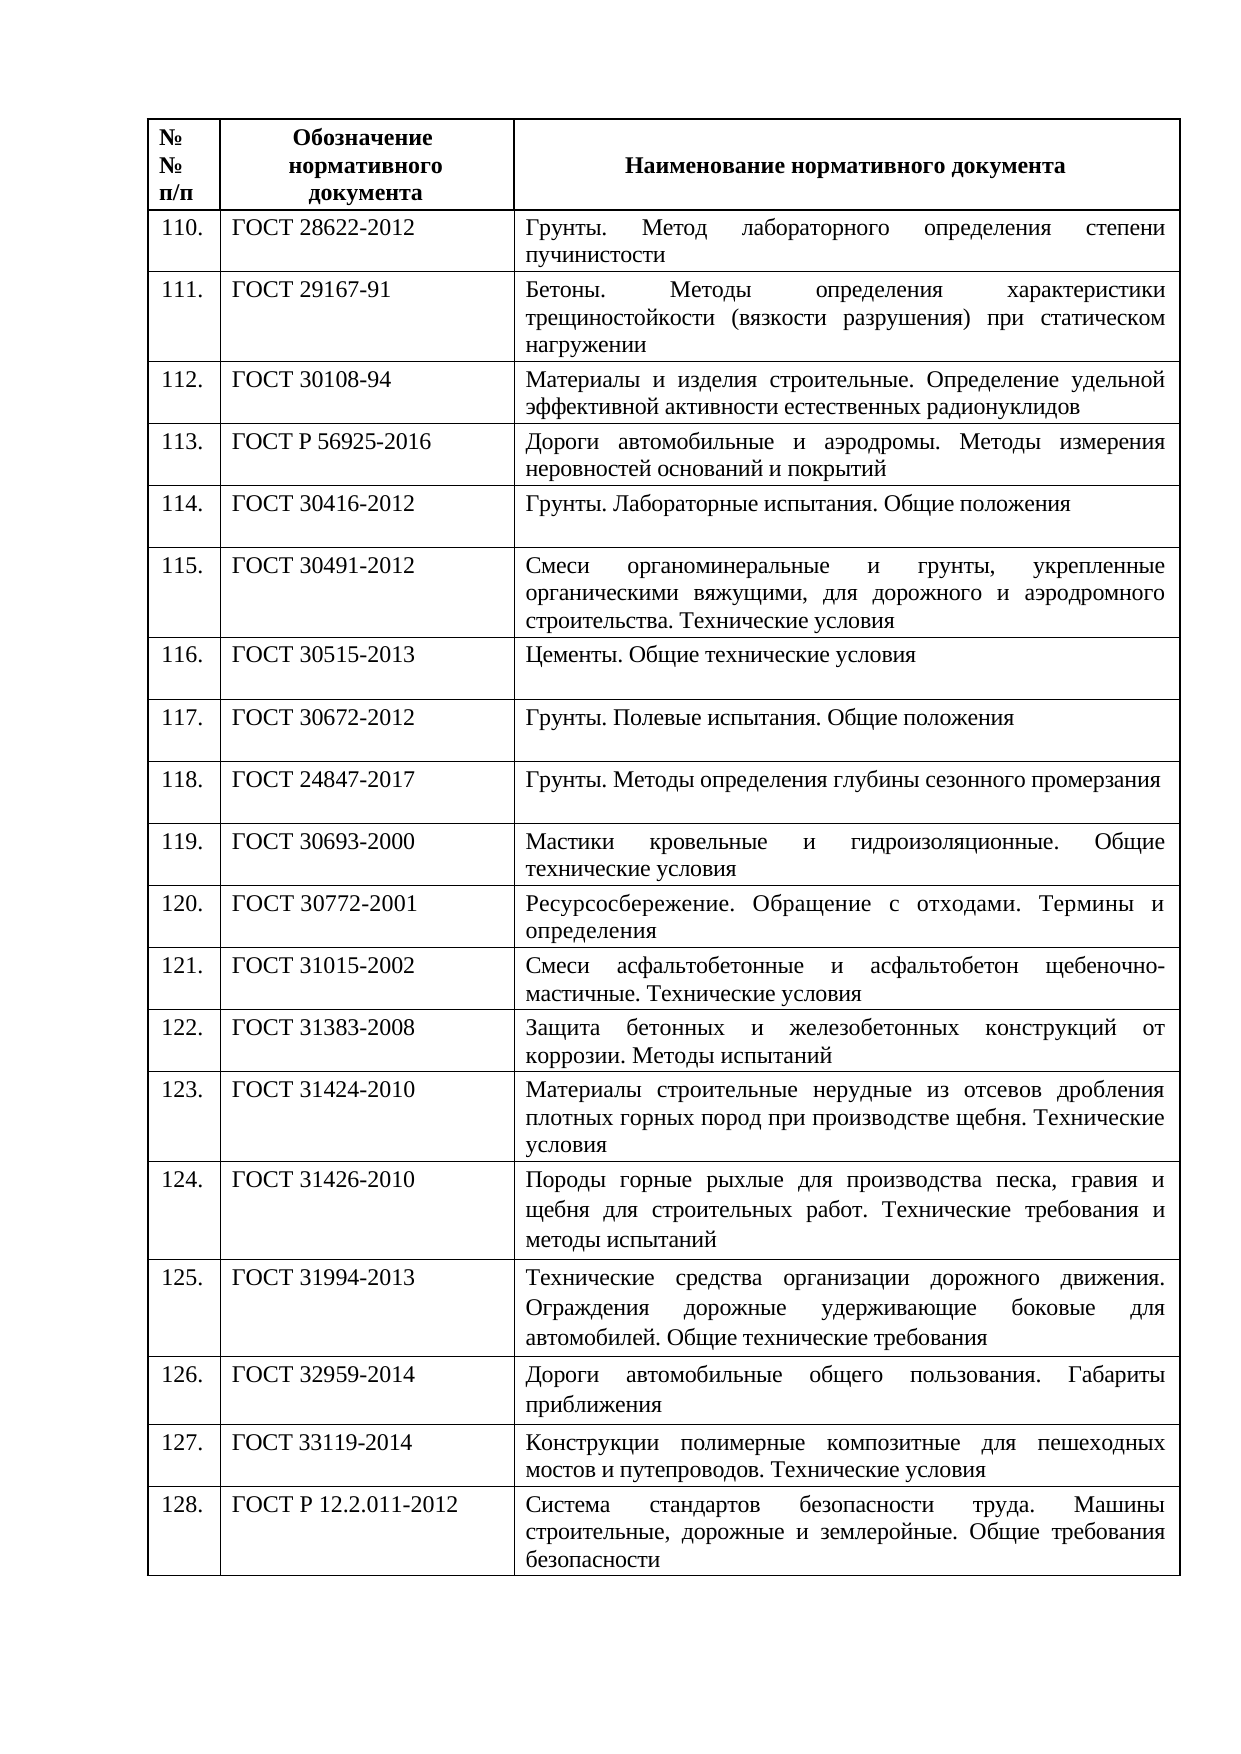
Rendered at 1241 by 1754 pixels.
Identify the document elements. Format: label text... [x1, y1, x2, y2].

table_cell ГОСТ 30515-2013 [221, 638, 514, 699]
table_cell Технические средства организации дорожного движения. Ограждения дорожные удерживающие боковые для автомобилей. Общие технические требования [515, 1260, 1179, 1356]
table_cell [149, 638, 220, 699]
table_cell ГОСТ 31383-2008 [221, 1010, 514, 1071]
table_cell ГОСТ 30772-2001 [221, 886, 514, 947]
table_header Обозначение нормативного документа [221, 120, 513, 209]
table_cell ГОСТ 32959-2014 [221, 1357, 514, 1424]
table_cell ГОСТ 31426-2010 [221, 1162, 514, 1258]
table_cell [149, 1162, 220, 1258]
table_cell ГОСТ 30416-2012 [221, 486, 514, 547]
table_header Наименование нормативного документа [515, 120, 1179, 209]
table_cell ГОСТ 33119-2014 [221, 1425, 514, 1486]
table_cell [149, 424, 220, 485]
table_cell ГОСТ Р 12.2.011-2012 [221, 1487, 514, 1575]
table_cell [149, 824, 220, 885]
table_cell [149, 548, 220, 637]
table_cell Система стандартов безопасности труда. Машины строительные, дорожные и землеройные. Общие требования безопасности [515, 1487, 1179, 1575]
table_cell Породы горные рыхлые для производства песка, гравия и щебня для строительных работ. Технические требования и методы испытаний [515, 1162, 1179, 1258]
table_cell ГОСТ 31015-2002 [221, 948, 514, 1009]
table_cell [149, 1425, 220, 1486]
table_cell Бетоны. Методы определения характеристики трещиностойкости (вязкости разрушения) при статическом нагружении [515, 272, 1179, 361]
table_cell [149, 1357, 220, 1424]
table_cell Цементы. Общие технические условия [515, 638, 1179, 699]
table_cell Грунты. Лабораторные испытания. Общие положения [515, 486, 1179, 547]
table_cell [149, 762, 220, 823]
table_cell ГОСТ 29167-91 [221, 272, 514, 361]
table_cell [149, 272, 220, 361]
table_cell [149, 486, 220, 547]
table_cell ГОСТ 31994-2013 [221, 1260, 514, 1356]
table_cell Ресурсосбережение. Обращение с отходами. Термины и определения [515, 886, 1179, 947]
table_cell [149, 886, 220, 947]
table_cell [149, 1487, 220, 1575]
table_cell ГОСТ Р 56925-2016 [221, 424, 514, 485]
table_cell Мастики кровельные и гидроизоляционные. Общие технические условия [515, 824, 1179, 885]
table_cell [149, 1072, 220, 1161]
table_cell Грунты. Метод лабораторного определения степени пучинистости [515, 211, 1179, 271]
table_cell Защита бетонных и железобетонных конструкций от коррозии. Методы испытаний [515, 1010, 1179, 1071]
table_cell ГОСТ 30672-2012 [221, 700, 514, 761]
table_cell [149, 700, 220, 761]
table_cell ГОСТ 24847-2017 [221, 762, 514, 823]
table_cell ГОСТ 30108-94 [221, 362, 514, 423]
table_cell [149, 1010, 220, 1071]
table_cell ГОСТ 28622-2012 [221, 211, 514, 271]
table_header №№ п/п [149, 120, 219, 209]
table_cell Грунты. Полевые испытания. Общие положения [515, 700, 1179, 761]
table_cell Дороги автомобильные общего пользования. Габариты приближения [515, 1357, 1179, 1424]
table_cell Дороги автомобильные и аэродромы. Методы измерения неровностей оснований и покрытий [515, 424, 1179, 485]
table_cell ГОСТ 30491-2012 [221, 548, 514, 637]
table_cell [149, 362, 220, 423]
table_cell ГОСТ 31424-2010 [221, 1072, 514, 1161]
table_cell [149, 948, 220, 1009]
table_cell Смеси асфальтобетонные и асфальтобетон щебеночно-мастичные. Технические условия [515, 948, 1179, 1009]
table_cell Грунты. Методы определения глубины сезонного промерзания [515, 762, 1179, 823]
table_cell Материалы и изделия строительные. Определение удельной эффективной активности естественных радионуклидов [515, 362, 1179, 423]
table_cell Материалы строительные нерудные из отсевов дробления плотных горных пород при производстве щебня. Технические условия [515, 1072, 1179, 1161]
table_cell Конструкции полимерные композитные для пешеходных мостов и путепроводов. Технические условия [515, 1425, 1179, 1486]
table_cell [149, 1260, 220, 1356]
table_cell Смеси органоминеральные и грунты, укрепленные органическими вяжущими, для дорожного и аэродромного строительства. Технические условия [515, 548, 1179, 637]
table_cell [149, 211, 220, 271]
table_cell ГОСТ 30693-2000 [221, 824, 514, 885]
